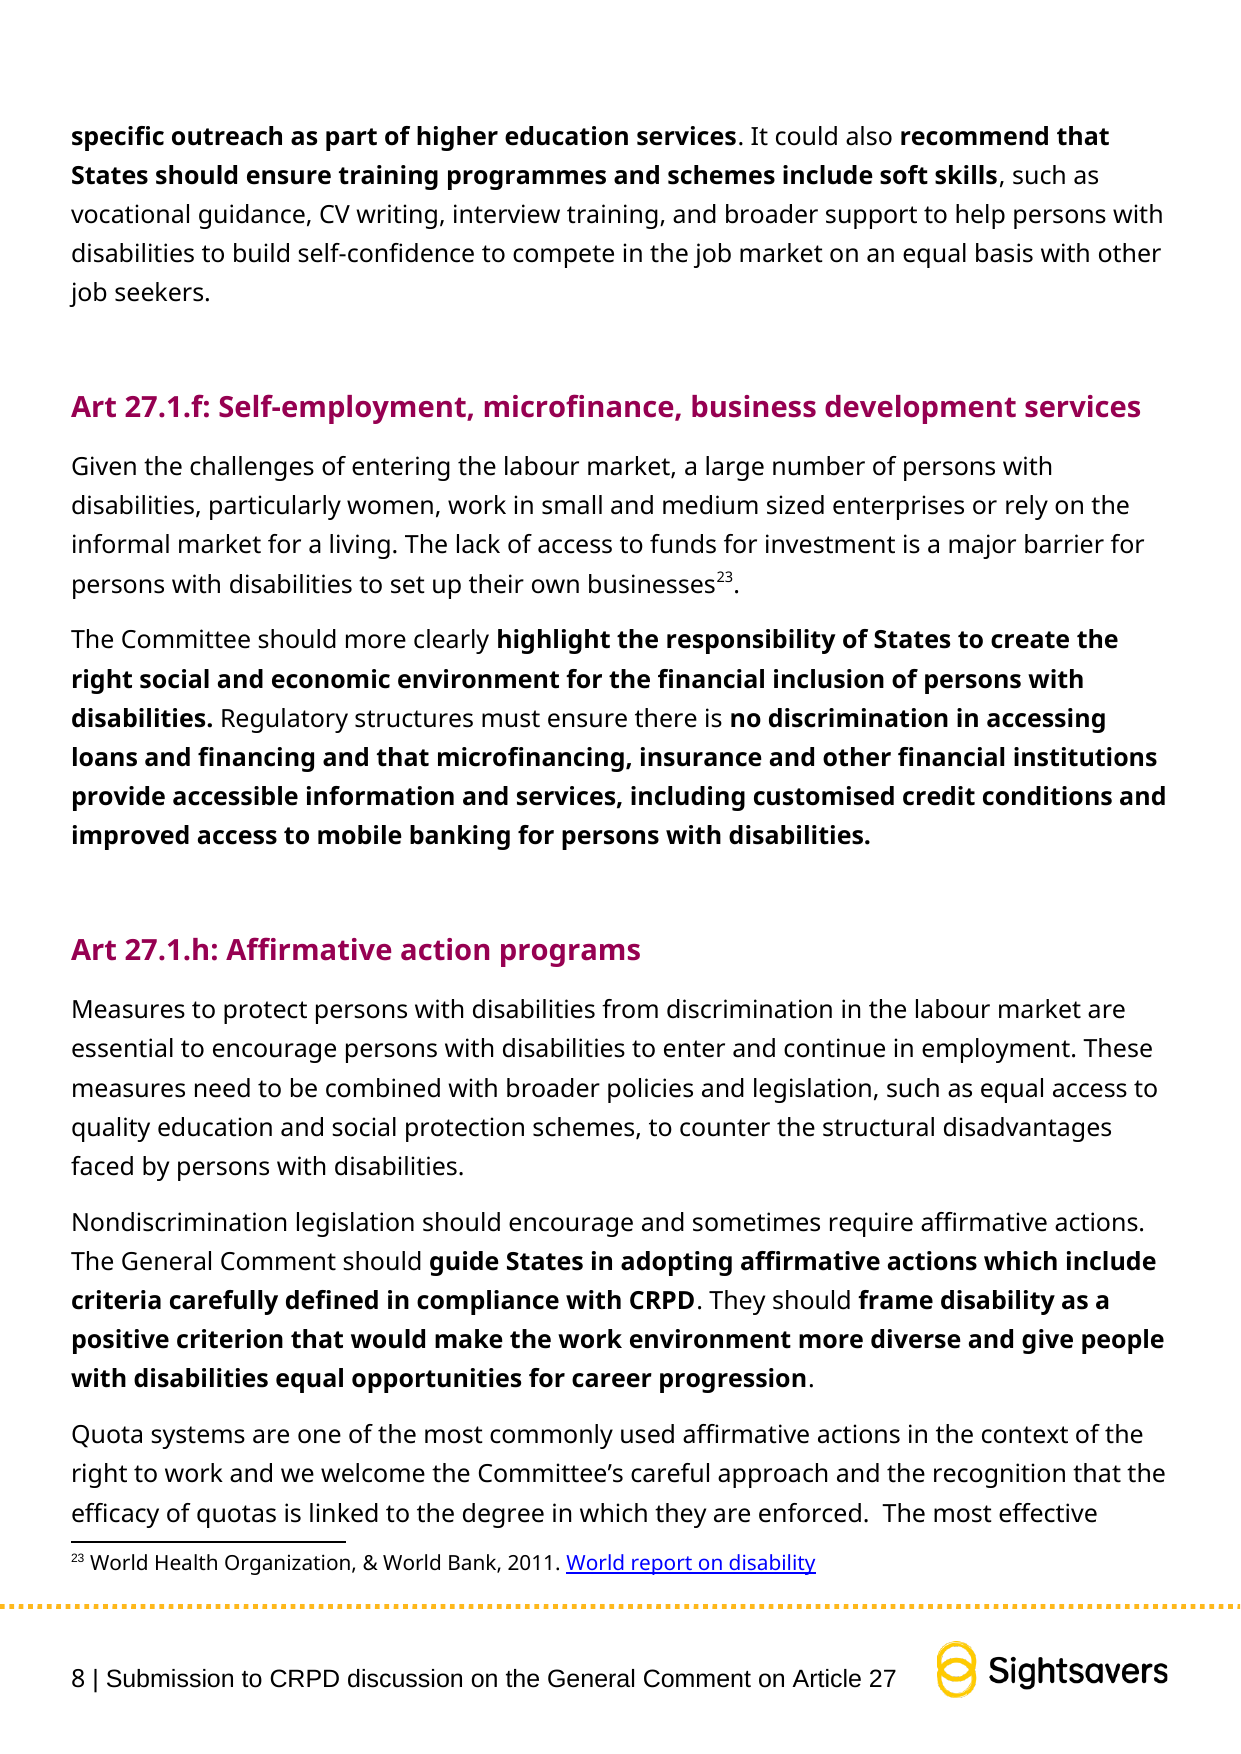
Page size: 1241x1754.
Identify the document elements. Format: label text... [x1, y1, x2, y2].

text Nondiscrimination legislation should encourage and sometimes require affirmative actions. The General Comment should guide States in adopting affirmative actions which include criteria carefully defined in compliance with CRPD. They should frame disability as a positive criterion that would make the work environment more diverse and give people with disabilities equal opportunities for career progression. [71, 1204, 1169, 1395]
subtitle Art 27.1.h: Affirmative action programs [71, 929, 1169, 969]
text Measures to protect persons with disabilities from discrimination in the labour market are essential to encourage persons with disabilities to enter and continue in employment. These measures need to be combined with broader policies and legislation, such as equal access to quality education and social protection schemes, to counter the structural disadvantages faced by persons with disabilities. [71, 992, 1169, 1183]
text The Committee should more clearly highlight the responsibility of States to create the right social and economic environment for the financial inclusion of persons with disabilities. Regulatory structures must ensure there is no discrimination in accessing loans and financing and that microfinancing, insurance and other financial institutions provide accessible information and services, including customised credit conditions and improved access to mobile banking for persons with disabilities. [71, 622, 1169, 852]
subtitle Art 27.1.f: Self-employment, microfinance, business development services [71, 386, 1169, 426]
picture [937, 1641, 1168, 1698]
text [71, 118, 1169, 309]
text Given the challenges of entering the labour market, a large number of persons with disabilities, particularly women, work in small and medium sized enterprises or rely on the informal market for a living. The lack of access to funds for investment is a major barrier for persons with disabilities to set up their own businesses. [71, 449, 1169, 600]
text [71, 1417, 1169, 1529]
